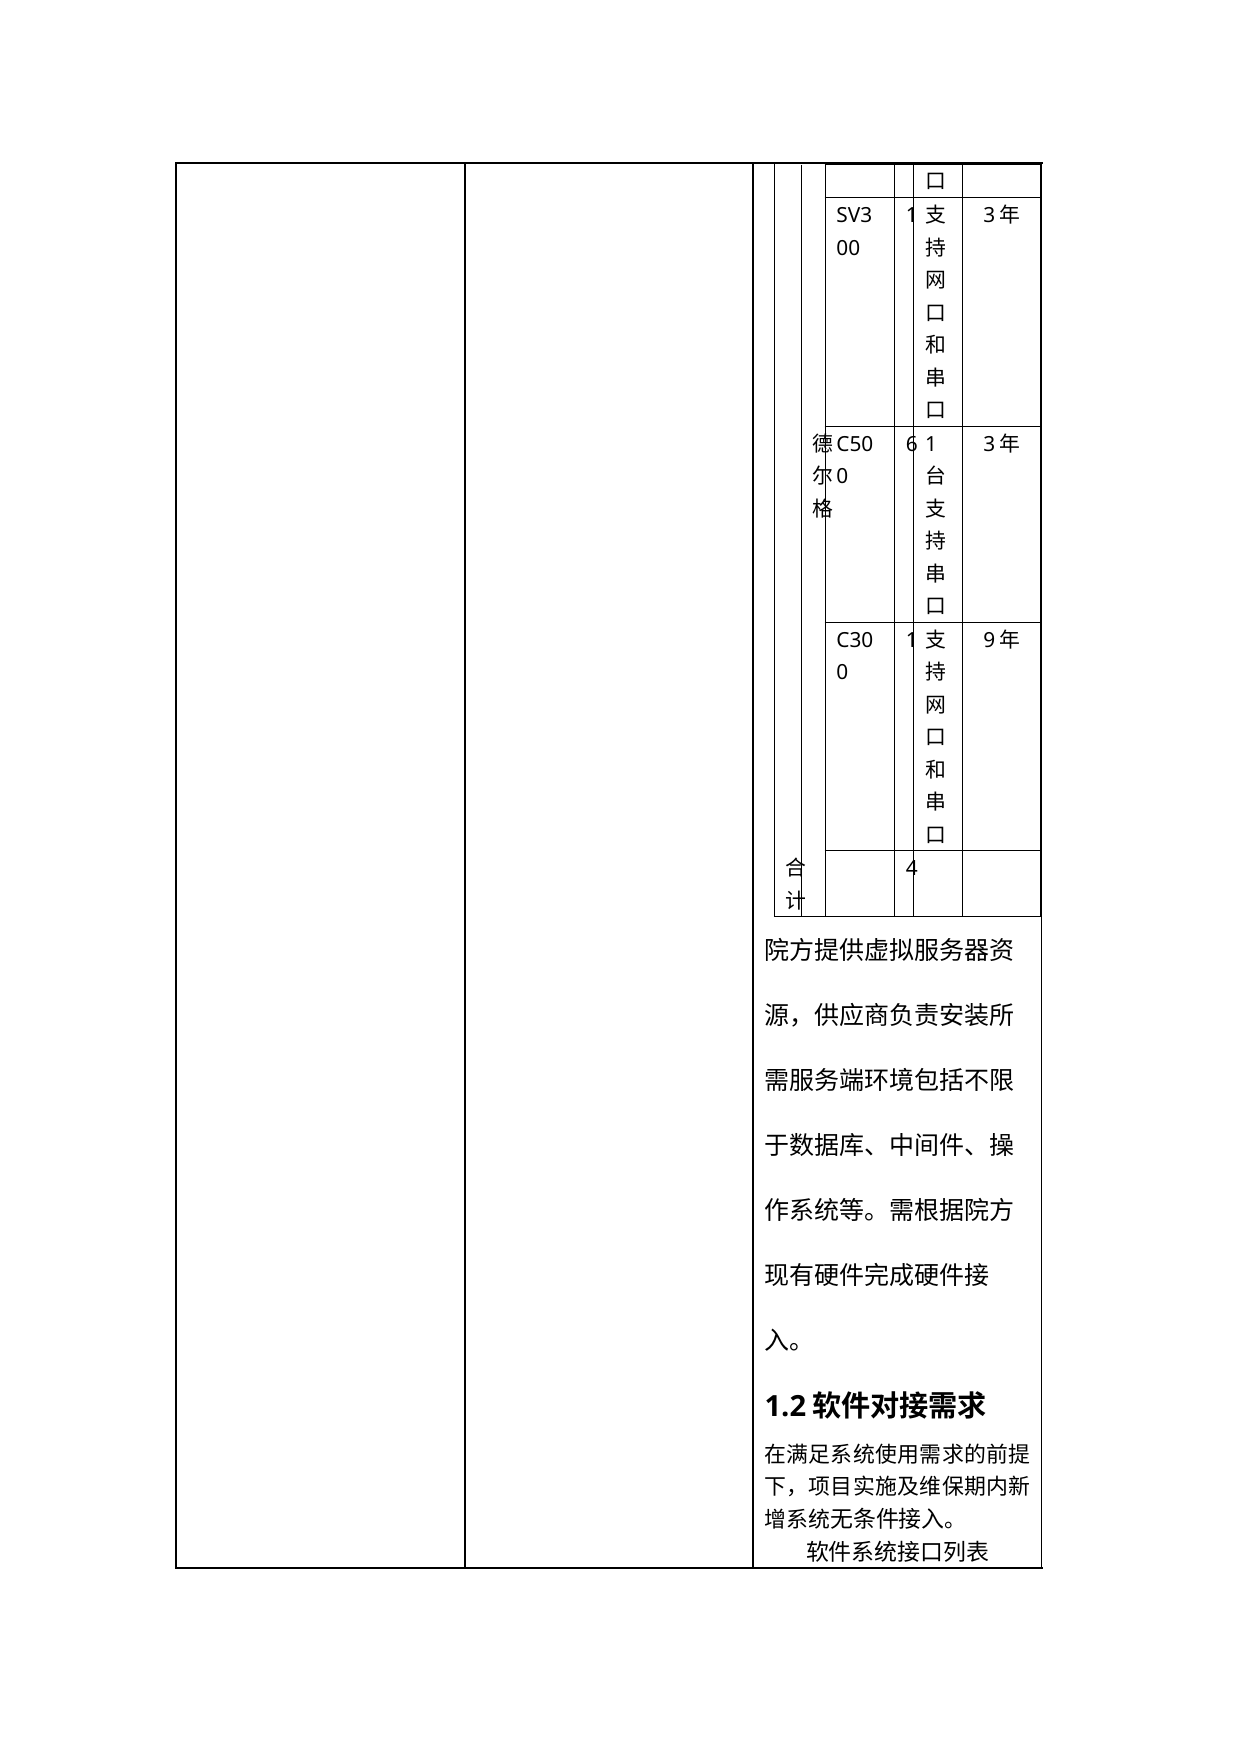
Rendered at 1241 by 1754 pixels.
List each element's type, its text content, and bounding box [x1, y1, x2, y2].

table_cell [754, 164, 1041, 1567]
table_cell [466, 164, 752, 1567]
table_cell 1 [177, 164, 464, 1567]
